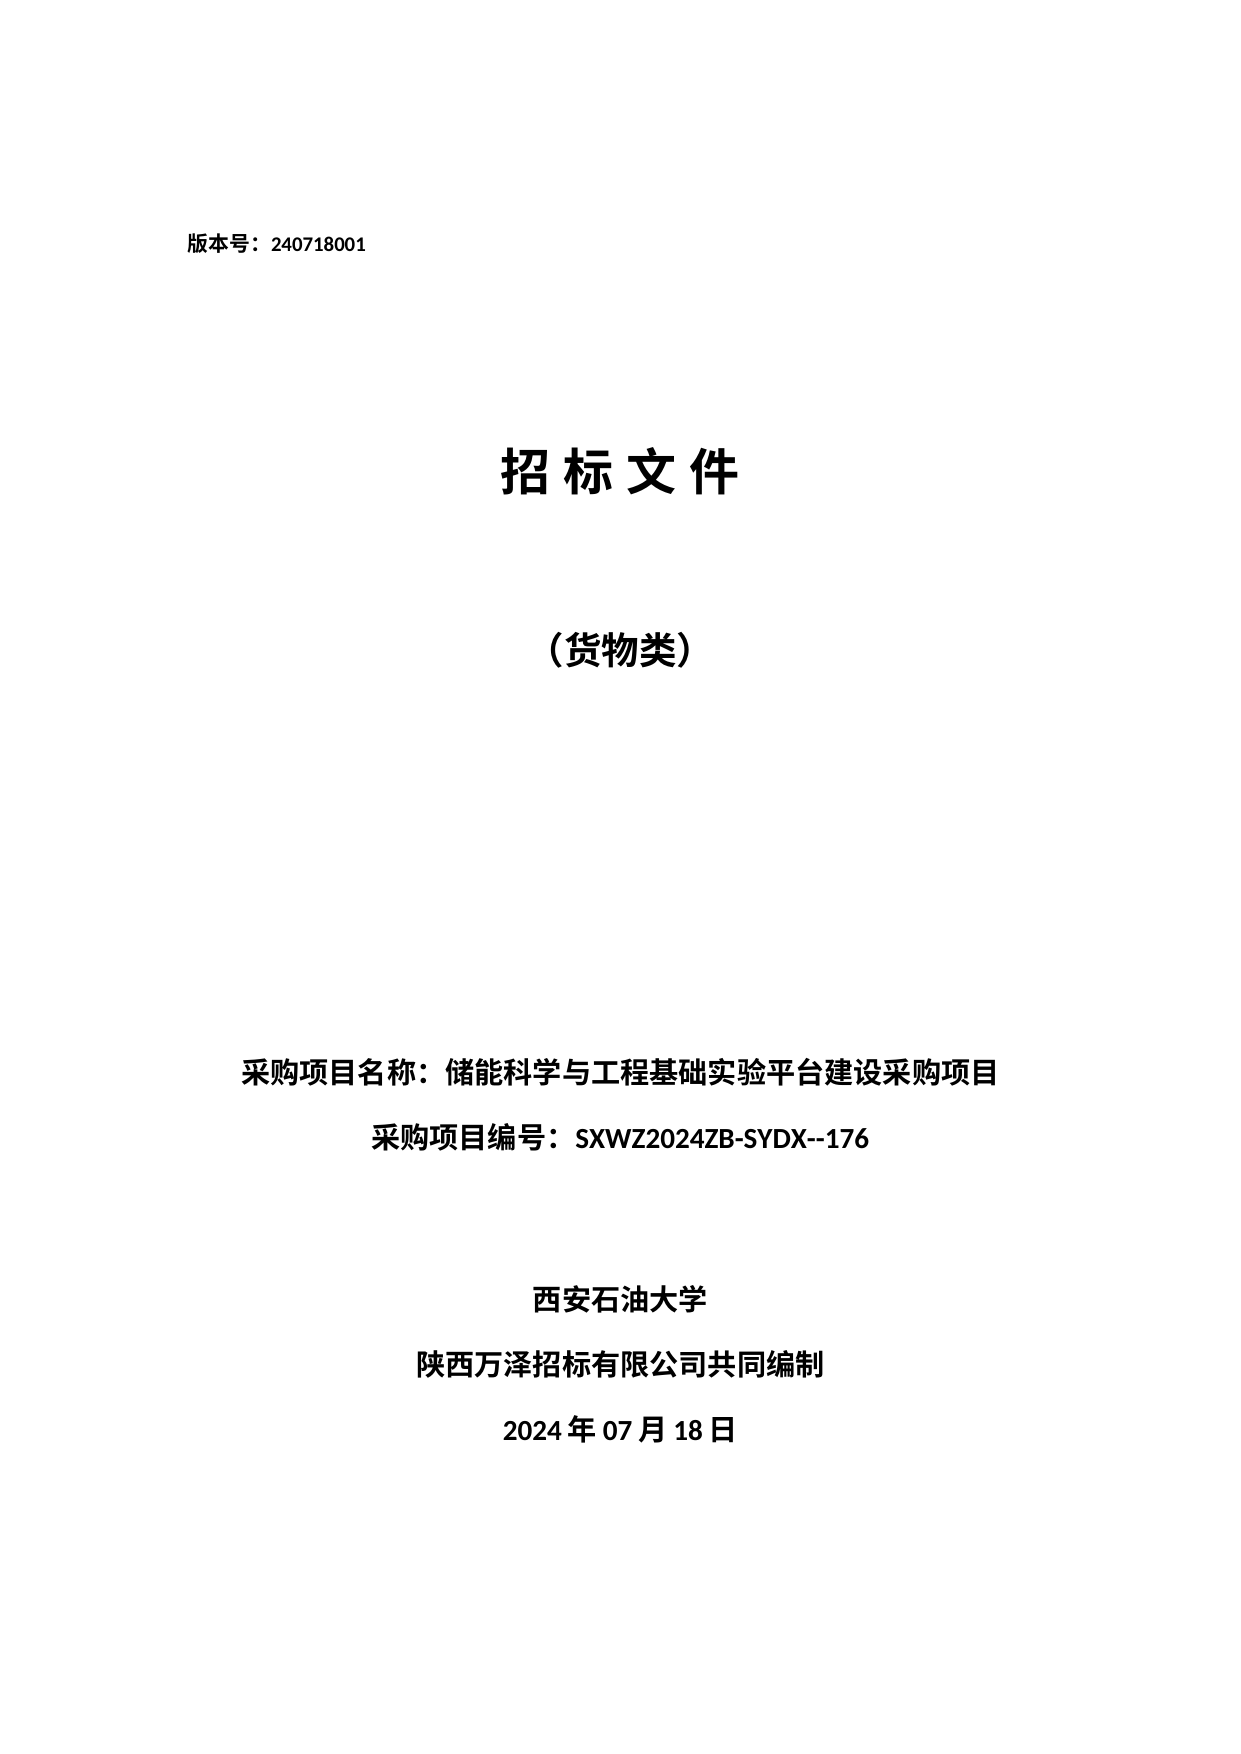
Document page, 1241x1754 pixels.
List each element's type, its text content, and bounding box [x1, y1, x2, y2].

text 版本号：240718001 [187, 227, 1053, 422]
text 采购项目编号：SXWZ2024ZB-SYDX--176 [187, 1104, 1053, 1267]
text 陕西万泽招标有限公司共同编制 [187, 1332, 1053, 1397]
text 采购项目名称：储能科学与工程基础实验平台建设采购项目 [187, 1039, 1053, 1104]
text （货物类） [187, 617, 1053, 1039]
text 招 标 文 件 [187, 422, 1053, 617]
text 西安石油大学 [187, 1267, 1053, 1332]
text 2024年07月18日 [187, 1397, 1053, 1462]
